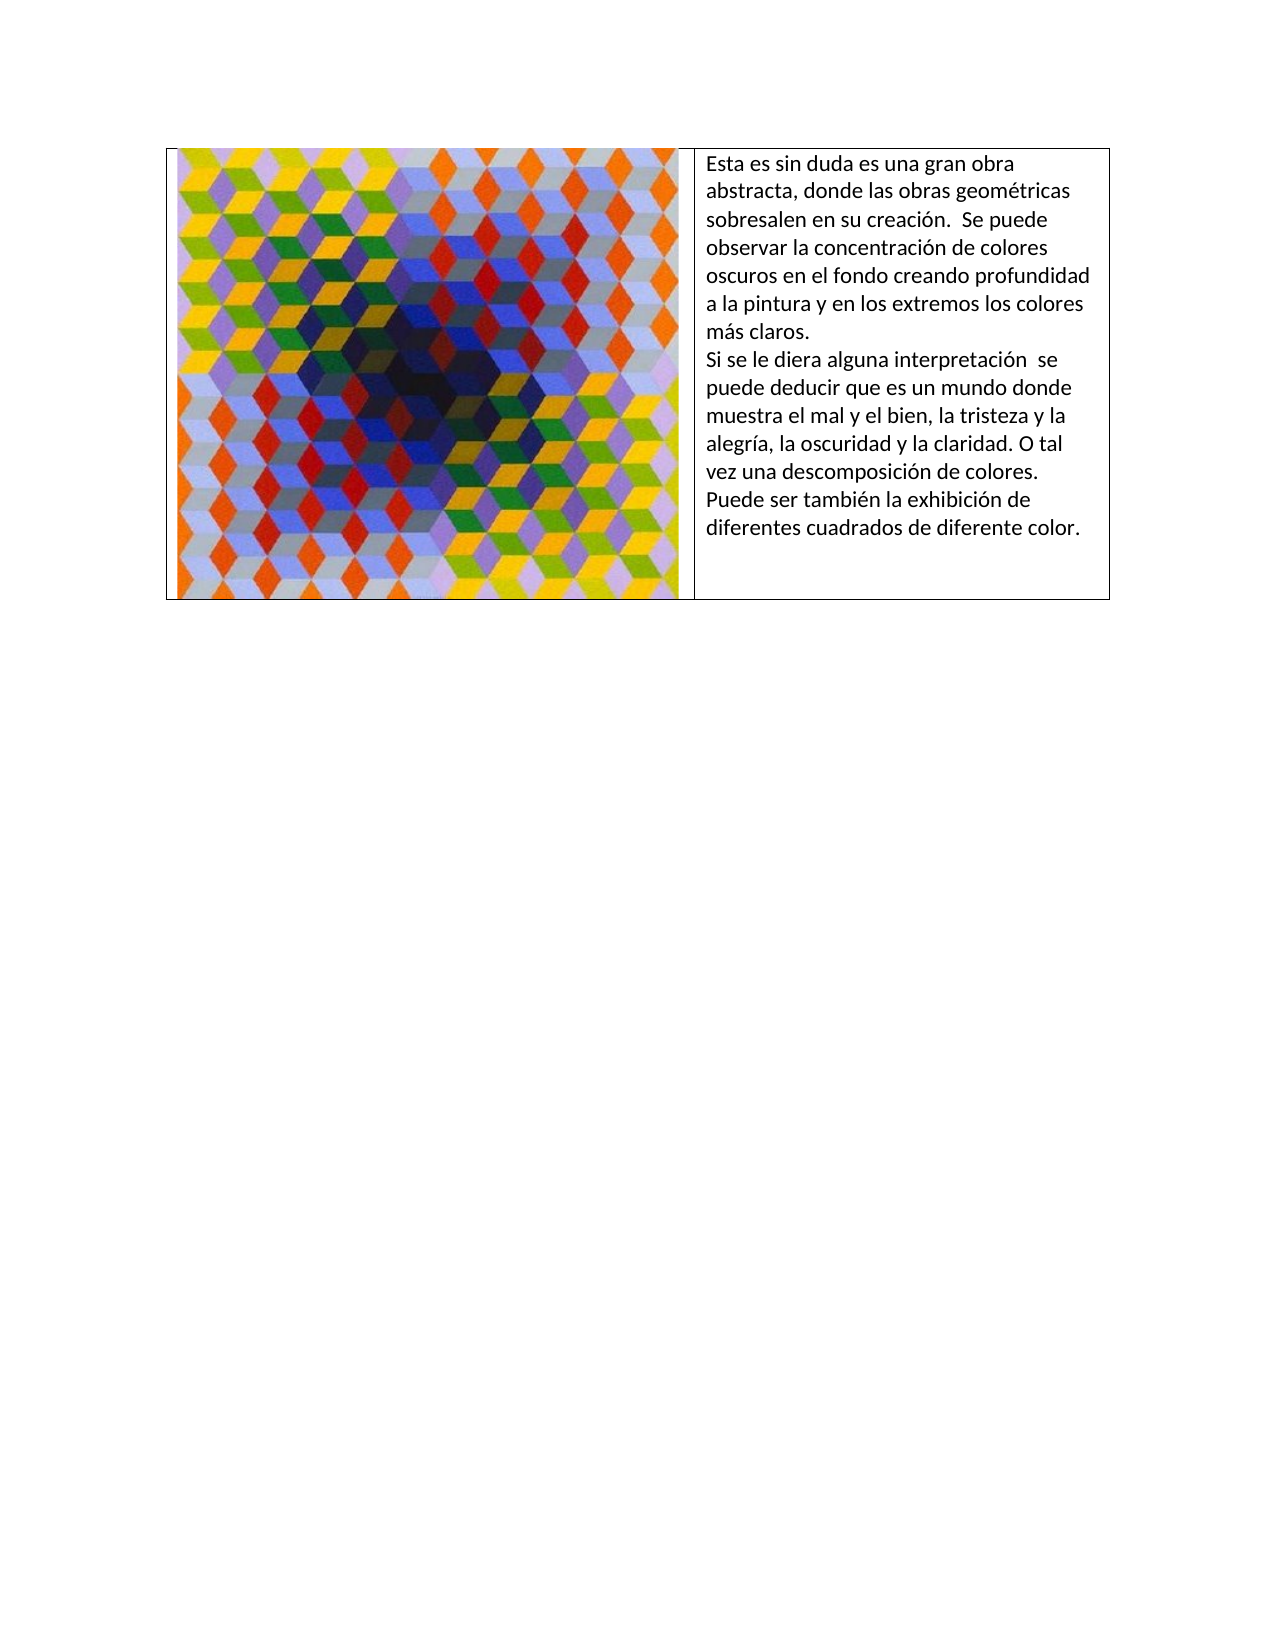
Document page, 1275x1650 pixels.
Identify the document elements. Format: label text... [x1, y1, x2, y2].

table_cell Esta es sin duda es una gran obra abstracta, donde las obras geométricas sobresalen en su creación. Se puede observar la concentración de colores oscuros en el fondo creando profundidad a la pintura y en los extremos los colores más claros. Si se le diera alguna interpretación se puede deducir que es un mundo donde muestra el mal y el bien, la tristeza y la alegría, la oscuridad y la claridad. O tal vez una descomposición de colores. Puede ser también la exhibición de diferentes cuadrados de diferente color. [695, 149, 1109, 599]
picture [177, 148, 679, 599]
table_cell [167, 149, 177, 599]
table_cell [679, 149, 694, 599]
